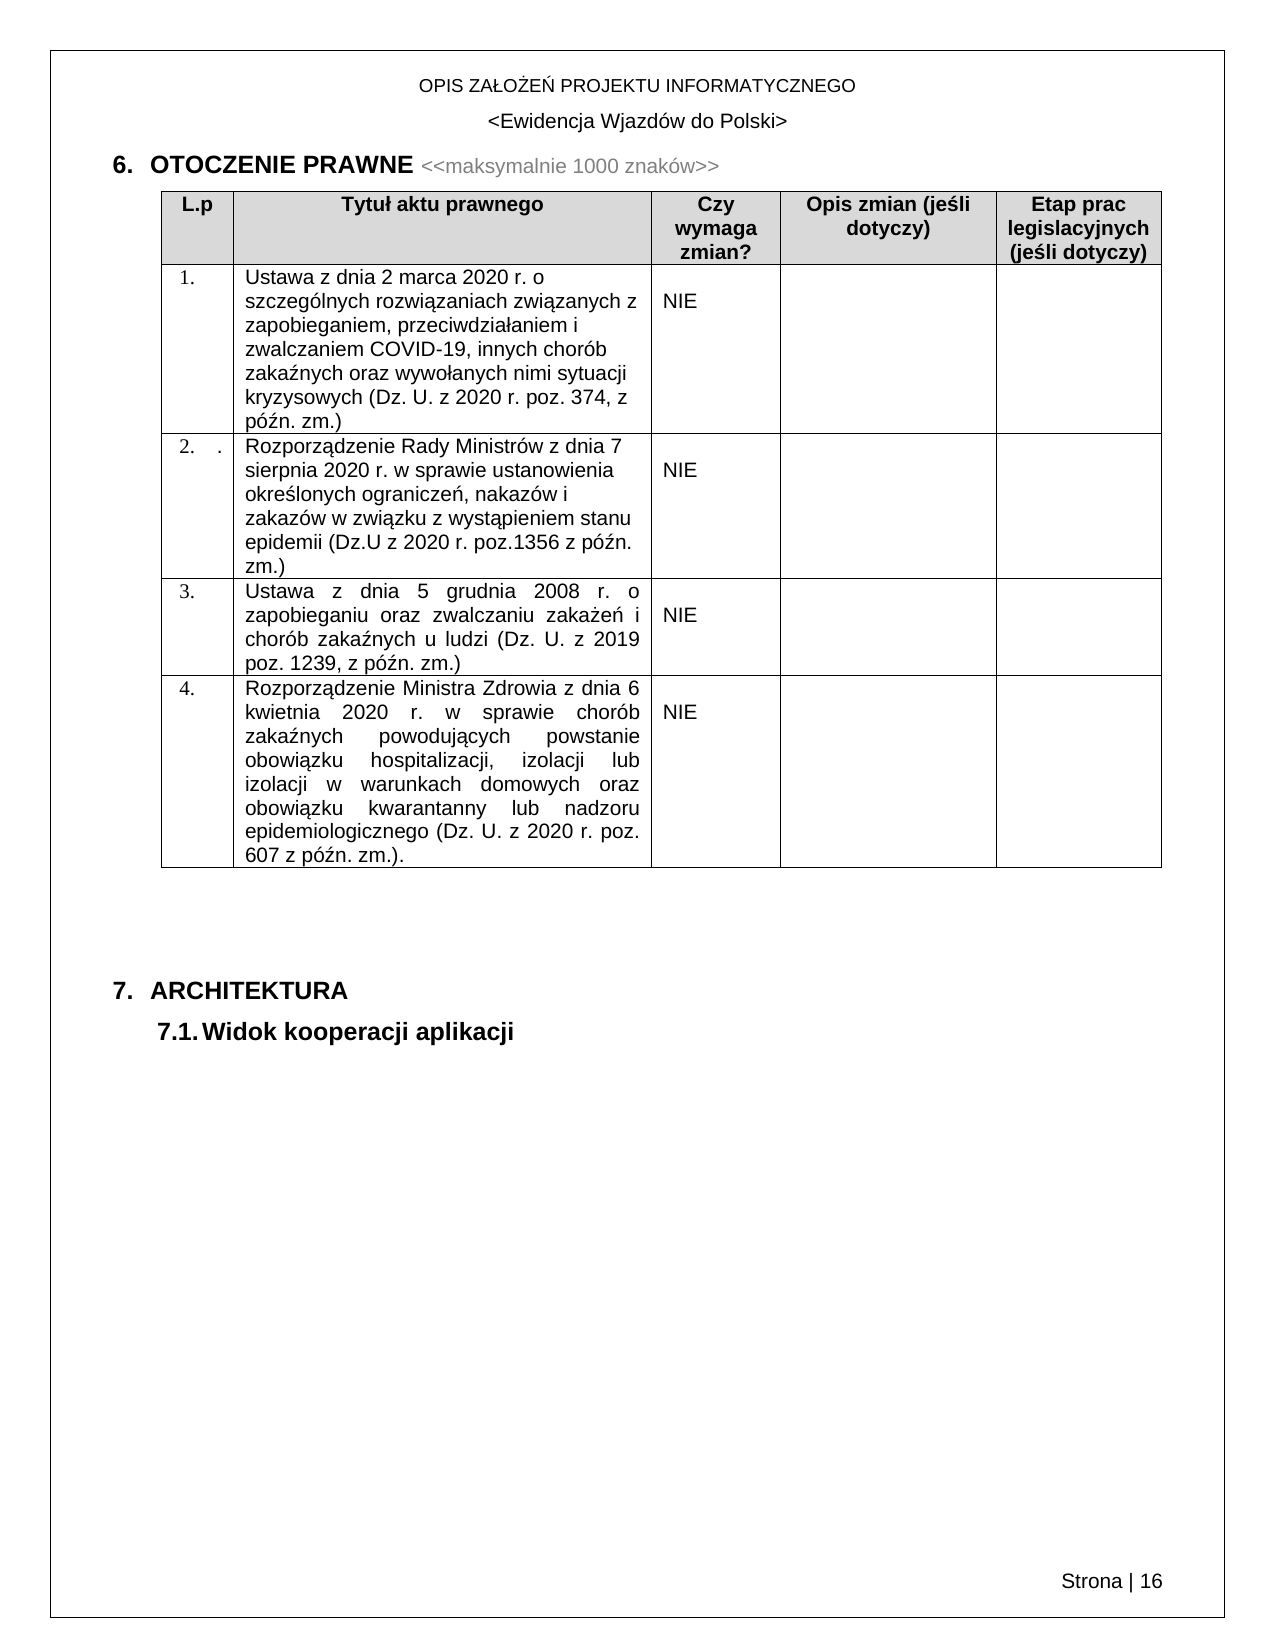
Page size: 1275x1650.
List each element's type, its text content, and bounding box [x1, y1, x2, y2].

table_header L.p [162, 192, 233, 264]
table_header Czy wymaga zmian? [652, 192, 780, 264]
table_cell [997, 676, 1161, 867]
table_cell [162, 676, 233, 867]
table_cell [997, 265, 1161, 433]
table_cell [781, 676, 996, 867]
table_cell Ustawa z dnia 5 grudnia 2008 r. o zapobieganiu oraz zwalczaniu zakażeń i chorób zakaźnych u ludzi (Dz. U. z 2019 poz. 1239, z późn. zm.) [234, 579, 651, 674]
table_cell [781, 579, 996, 674]
table_cell Rozporządzenie Rady Ministrów z dnia 7 sierpnia 2020 r. w sprawie ustanowienia określonych ograniczeń, nakazów i zakazów w związku z wystąpieniem stanu epidemii (Dz.U z 2020 r. poz.1356 z późn. zm.) [234, 434, 651, 578]
table_cell Rozporządzenie Ministra Zdrowia z dnia 6 kwietnia 2020 r. w sprawie chorób zakaźnych powodujących powstanie obowiązku hospitalizacji, izolacji lub izolacji w warunkach domowych oraz obowiązku kwarantanny lub nadzoru epidemiologicznego (Dz. U. z 2020 r. poz. 607 z późn. zm.). [234, 676, 651, 867]
subtitle Widok kooperacji aplikacji [157, 1017, 1145, 1046]
table_cell NIE [652, 579, 780, 674]
table_cell [781, 265, 996, 433]
table_cell NIE [652, 434, 780, 578]
table_cell [781, 434, 996, 578]
subtitle ARCHITEKTURA [112, 976, 1162, 1004]
table_header Opis zmian (jeśli dotyczy) [781, 192, 996, 264]
table_header Tytuł aktu prawnego [234, 192, 651, 264]
table_cell [162, 579, 233, 674]
table_cell Ustawa z dnia 2 marca 2020 r. o szczególnych rozwiązaniach związanych z zapobieganiem, przeciwdziałaniem i zwalczaniem COVID-19, innych chorób zakaźnych oraz wywołanych nimi sytuacji kryzysowych (Dz. U. z 2020 r. poz. 374, z późn. zm.) [234, 265, 651, 433]
table_cell . [162, 434, 233, 578]
table_cell [997, 434, 1161, 578]
table_cell [997, 579, 1161, 674]
subtitle OTOCZENIE PRAWNE <<maksymalnie 1000 znaków>> [112, 150, 1162, 179]
table_cell NIE [652, 676, 780, 867]
table_cell [162, 265, 233, 433]
table_header Etap prac legislacyjnych (jeśli dotyczy) [997, 192, 1161, 264]
table_cell NIE [652, 265, 780, 433]
